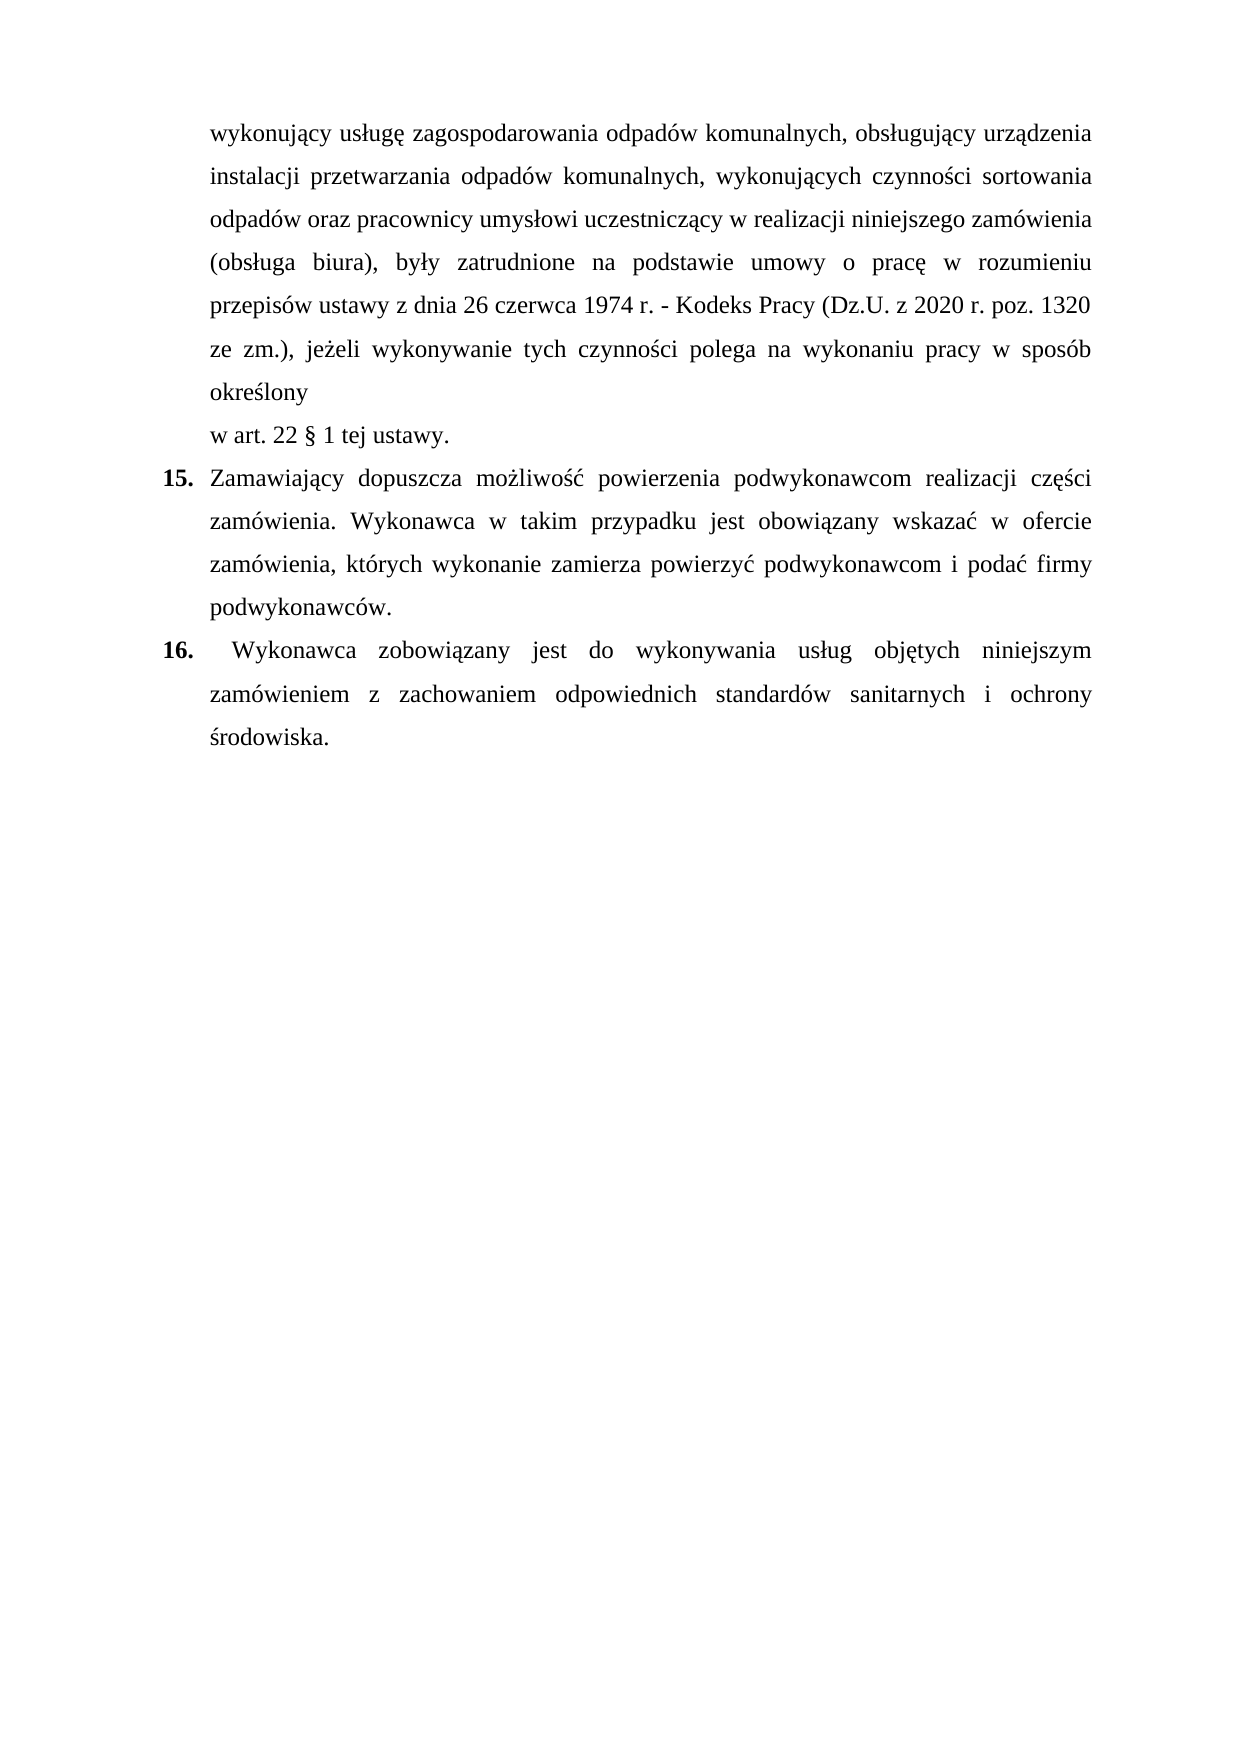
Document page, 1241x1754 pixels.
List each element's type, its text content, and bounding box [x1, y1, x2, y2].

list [162, 118, 1093, 449]
list Wykonawca zobowiązany jest do wykonywania usług objętych niniejszym zamówieniem z zachowaniem odpowiednich standardów sanitarnych i ochrony środowiska. [162, 636, 1093, 751]
list Zamawiający dopuszcza możliwość powierzenia podwykonawcom realizacji części zamówienia. Wykonawca w takim przypadku jest obowiązany wskazać w ofercie zamówienia, których wykonanie zamierza powierzyć podwykonawcom i podać firmy podwykonawców. [162, 463, 1093, 621]
